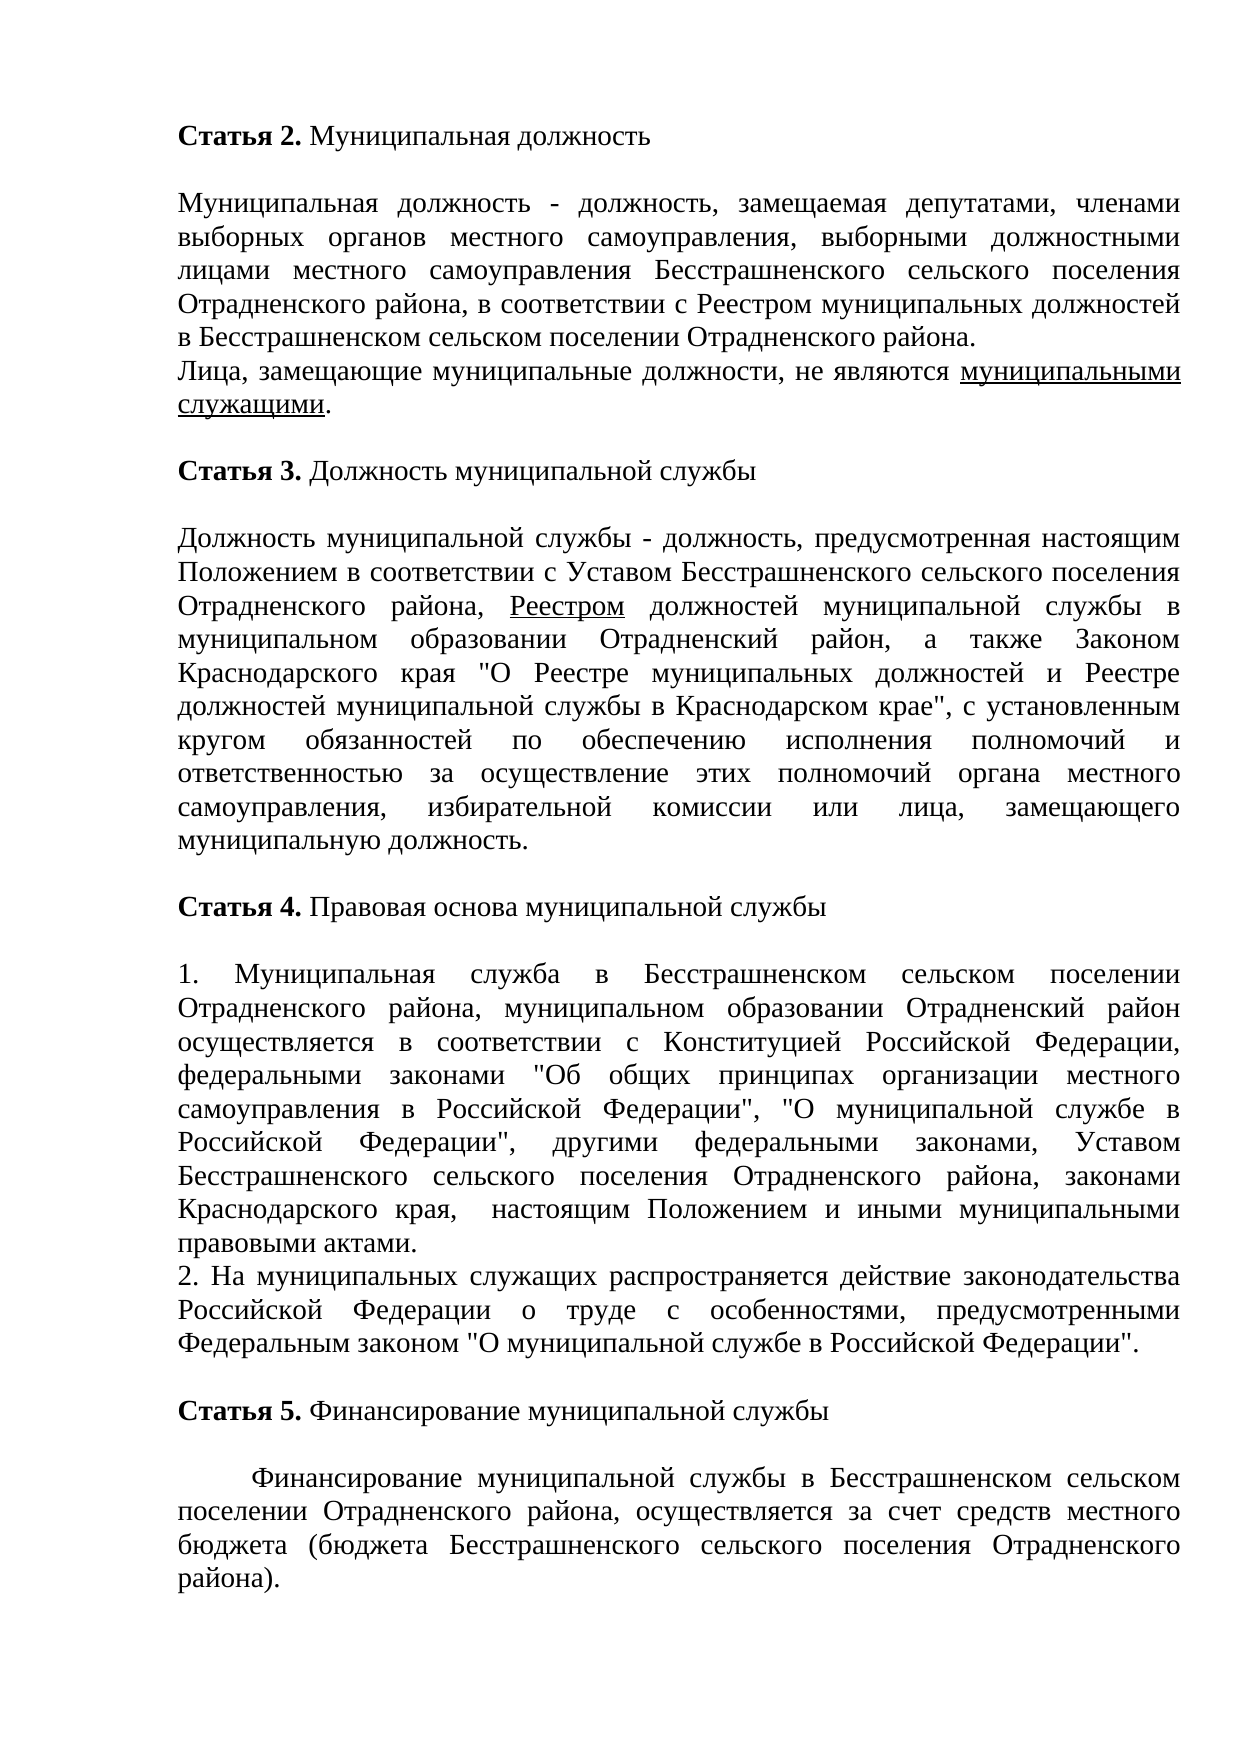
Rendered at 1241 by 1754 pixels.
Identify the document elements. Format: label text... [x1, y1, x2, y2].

text Должность муниципальной службы - должность, предусмотренная настоящим Положением в соответствии с Уставом Бесстрашненского сельского поселения Отрадненского района, Реестром должностей муниципальной службы в муниципальном образовании Отрадненский район, а также Законом Краснодарского края "О Реестре муниципальных должностей и Реестре должностей муниципальной службы в Краснодарском крае", с установленным кругом обязанностей по обеспечению исполнения полномочий и ответственностью за осуществление этих полномочий органа местного самоуправления, избирательной комиссии или лица, замещающего муниципальную должность. [177, 521, 1181, 856]
text Статья 4. Правовая основа муниципальной службы [177, 889, 1181, 923]
text 1. Муниципальная служба в Бесстрашненском сельском поселении Отрадненского района, муниципальном образовании Отрадненский район осуществляется в соответствии с Конституцией Российской Федерации, федеральными законами "Об общих принципах организации местного самоуправления в Российской Федерации", "О муниципальной службе в Российской Федерации", другими федеральными законами, Уставом Бесстрашненского сельского поселения Отрадненского района, законами Краснодарского края, настоящим Положением и иными муниципальными правовыми актами. [177, 957, 1181, 1258]
text Финансирование муниципальной службы в Бесстрашненском сельском поселении Отрадненского района, осуществляется за счет средств местного бюджета (бюджета Бесстрашненского сельского поселения Отрадненского района). [177, 1460, 1181, 1594]
text Лица, замещающие муниципальные должности, не являются муниципальными служащими. [177, 353, 1181, 420]
text Статья 2. Муниципальная должность [177, 118, 1181, 152]
text Статья 3. Должность муниципальной службы [177, 453, 1181, 487]
text 2. На муниципальных служащих распространяется действие законодательства Российской Федерации о труде с особенностями, предусмотренными Федеральным законом "О муниципальной службе в Российской Федерации". [177, 1258, 1181, 1359]
text Статья 5. Финансирование муниципальной службы [177, 1393, 1181, 1426]
text Муниципальная должность - должность, замещаемая депутатами, членами выборных органов местного самоуправления, выборными должностными лицами местного самоуправления Бесстрашненского сельского поселения Отрадненского района, в соответствии с Реестром муниципальных должностей в Бесстрашненском сельском поселении Отрадненского района. [177, 185, 1181, 353]
